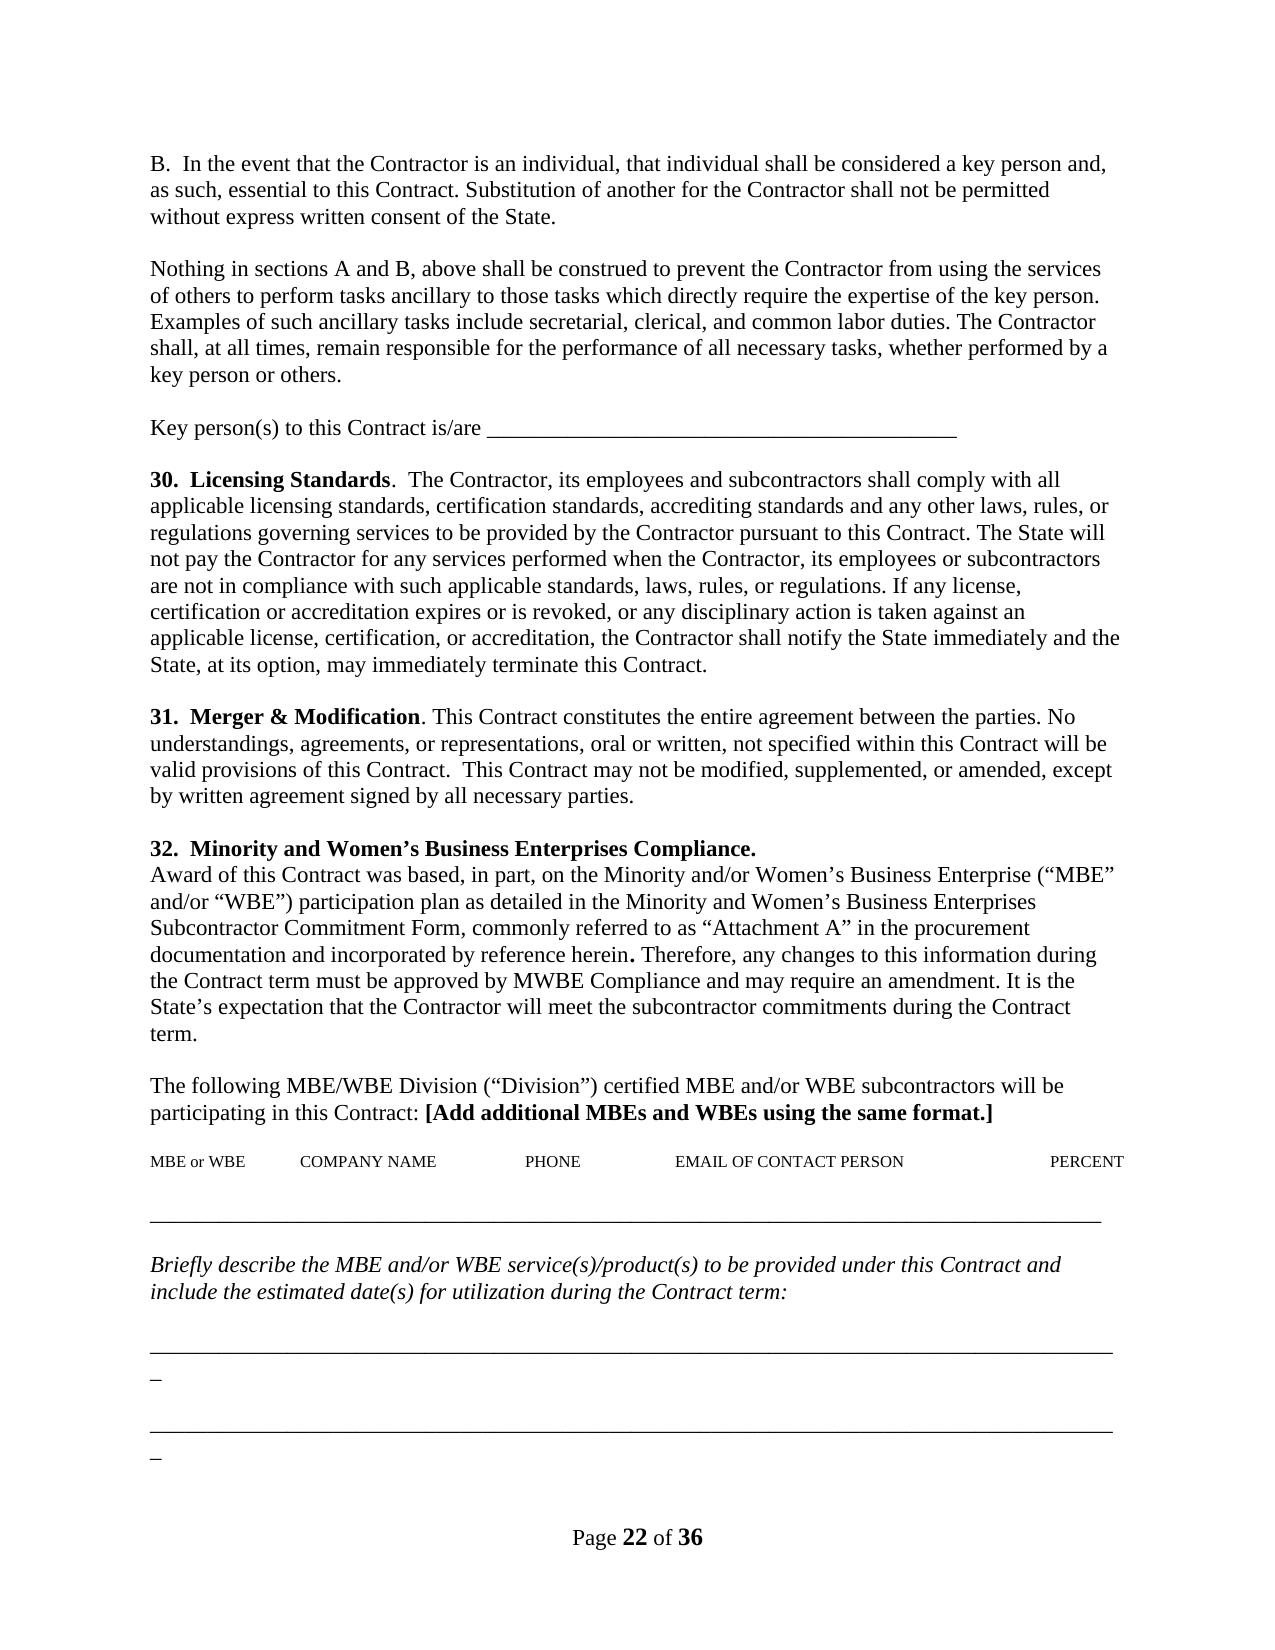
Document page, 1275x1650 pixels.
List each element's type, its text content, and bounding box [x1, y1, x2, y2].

text Briefly describe the MBE and/or WBE service(s)/product(s) to be provided under this Contract and include the estimated date(s) for utilization during the Contract term: [150, 1251, 1125, 1304]
text ___________________________________________________________________________________ [150, 1199, 1125, 1225]
text Award of this Contract was based, in part, on the Minority and/or Women’s Business Enterprise (“MBE” and/or “WBE”) participation plan as detailed in the Minority and Women’s Business Enterprises Subcontractor Commitment Form, commonly referred to as “Attachment A” in the procurement documentation and incorporated by reference herein. Therefore, any changes to this information during the Contract term must be approved by MWBE Compliance and may require an amendment. It is the State’s expectation that the Contractor will meet the subcontractor commitments during the Contract term. [150, 862, 1125, 1046]
text 30. Licensing Standards. The Contractor, its employees and subcontractors shall comply with all applicable licensing standards, certification standards, accrediting standards and any other laws, rules, or regulations governing services to be provided by the Contractor pursuant to this Contract. The State will not pay the Contractor for any services performed when the Contractor, its employees or subcontractors are not in compliance with such applicable standards, laws, rules, or regulations. If any license, certification or accreditation expires or is revoked, or any disciplinary action is taken against an applicable license, certification, or accreditation, the Contractor shall notify the State immediately and the State, at its option, may immediately terminate this Contract. [150, 466, 1125, 677]
text B. In the event that the Contractor is an individual, that individual shall be considered a key person and, as such, essential to this Contract. Substitution of another for the Contractor shall not be permitted without express written consent of the State. [150, 150, 1125, 229]
text Key person(s) to this Contract is/are _________________________________________ [150, 413, 1125, 440]
text _____________________________________________________________________________________ [150, 1330, 1125, 1383]
text MBE or WBE COMPANY NAME PHONE EMAIL OF CONTACT PERSON PERCENT [150, 1151, 1125, 1171]
text 32. Minority and Women’s Business Enterprises Compliance. [150, 835, 1125, 862]
text Nothing in sections A and B, above shall be construed to prevent the Contractor from using the services of others to perform tasks ancillary to those tasks which directly require the expertise of the key person. Examples of such ancillary tasks include secretarial, clerical, and common labor duties. The Contractor shall, at all times, remain responsible for the performance of all necessary tasks, whether performed by a key person or others. [150, 255, 1125, 387]
text The following MBE/WBE Division (“Division”) certified MBE and/or WBE subcontractors will be participating in this Contract: [Add additional MBEs and WBEs using the same format.] [150, 1072, 1125, 1125]
text _____________________________________________________________________________________ [150, 1409, 1125, 1462]
text 31. Merger & Modification. This Contract constitutes the entire agreement between the parties. No understandings, agreements, or representations, oral or written, not specified within this Contract will be valid provisions of this Contract. This Contract may not be modified, supplemented, or amended, except by written agreement signed by all necessary parties. [150, 703, 1125, 809]
